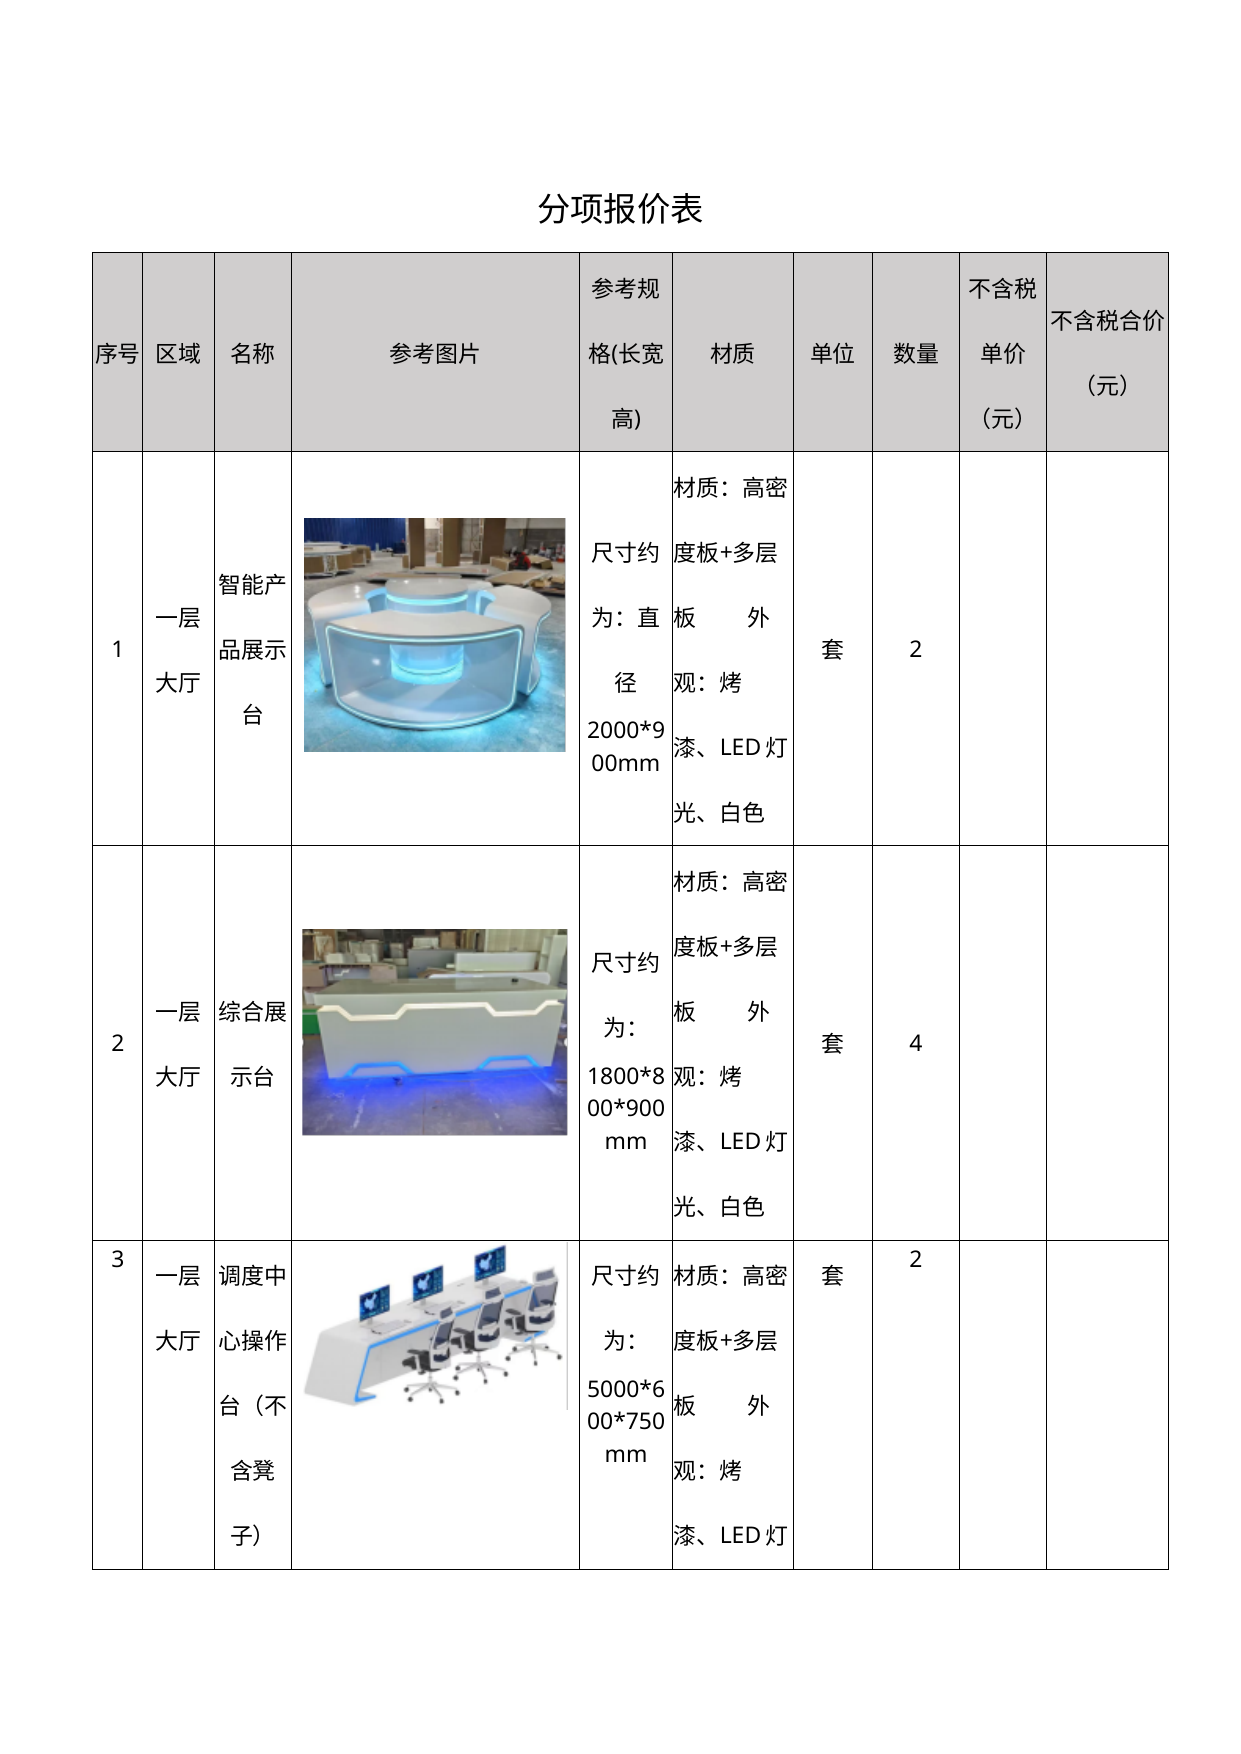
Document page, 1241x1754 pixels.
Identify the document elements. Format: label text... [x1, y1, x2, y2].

table_cell 尺寸约为：5000*600*750mm [580, 1241, 672, 1569]
table_cell 4 [873, 846, 959, 1239]
table_cell 1 [93, 452, 142, 845]
table_cell 2 [873, 452, 959, 845]
table_header 区域 [143, 253, 214, 451]
table_cell 套 [794, 846, 872, 1239]
table_cell 套 [794, 452, 872, 845]
table_cell [960, 452, 1046, 845]
table_header 不含税合价（元） [1047, 253, 1168, 451]
text 分项报价表 [112, 174, 1128, 239]
table_cell 尺寸约为：直径2000*900mm [580, 452, 672, 845]
picture [304, 518, 567, 752]
table_cell [1047, 452, 1168, 845]
table_header 参考图片 [292, 253, 579, 451]
table_cell [1047, 1241, 1168, 1569]
table_cell 综合展示台 [215, 846, 291, 1239]
picture [302, 1242, 569, 1410]
table_cell 材质：高密度板+多层板 外观：烤漆、LED灯光、白色 [673, 452, 793, 845]
table_header 序号 [93, 253, 142, 451]
table_cell 调度中心操作台（不含凳子） [215, 1241, 291, 1569]
table_cell [1047, 846, 1168, 1239]
table_cell 材质：高密度板+多层板 外观：烤漆、LED灯光、白色 [673, 846, 793, 1239]
table_cell [960, 1241, 1046, 1569]
table_cell 2 [93, 846, 142, 1239]
table_cell 一层大厅 [143, 1241, 214, 1569]
table_header 材质 [673, 253, 793, 451]
table_cell [292, 1241, 579, 1569]
table_cell [292, 846, 579, 1239]
table_cell 3 [93, 1241, 142, 1569]
table_cell 套 [794, 1241, 872, 1569]
table_header 数量 [873, 253, 959, 451]
picture [302, 929, 569, 1137]
table_cell 尺寸约为：1800*800*900mm [580, 846, 672, 1239]
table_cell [673, 1241, 793, 1569]
table_cell 智能产品展示台 [215, 452, 291, 845]
table_cell [960, 846, 1046, 1239]
table_header 单位 [794, 253, 872, 451]
table_cell 一层大厅 [143, 846, 214, 1239]
table_cell 2 [873, 1241, 959, 1569]
table_header 名称 [215, 253, 291, 451]
table_header 不含税单价（元） [960, 253, 1046, 451]
table_cell [292, 452, 579, 845]
table_cell 一层大厅 [143, 452, 214, 845]
table_header 参考规格(长宽高) [580, 253, 672, 451]
